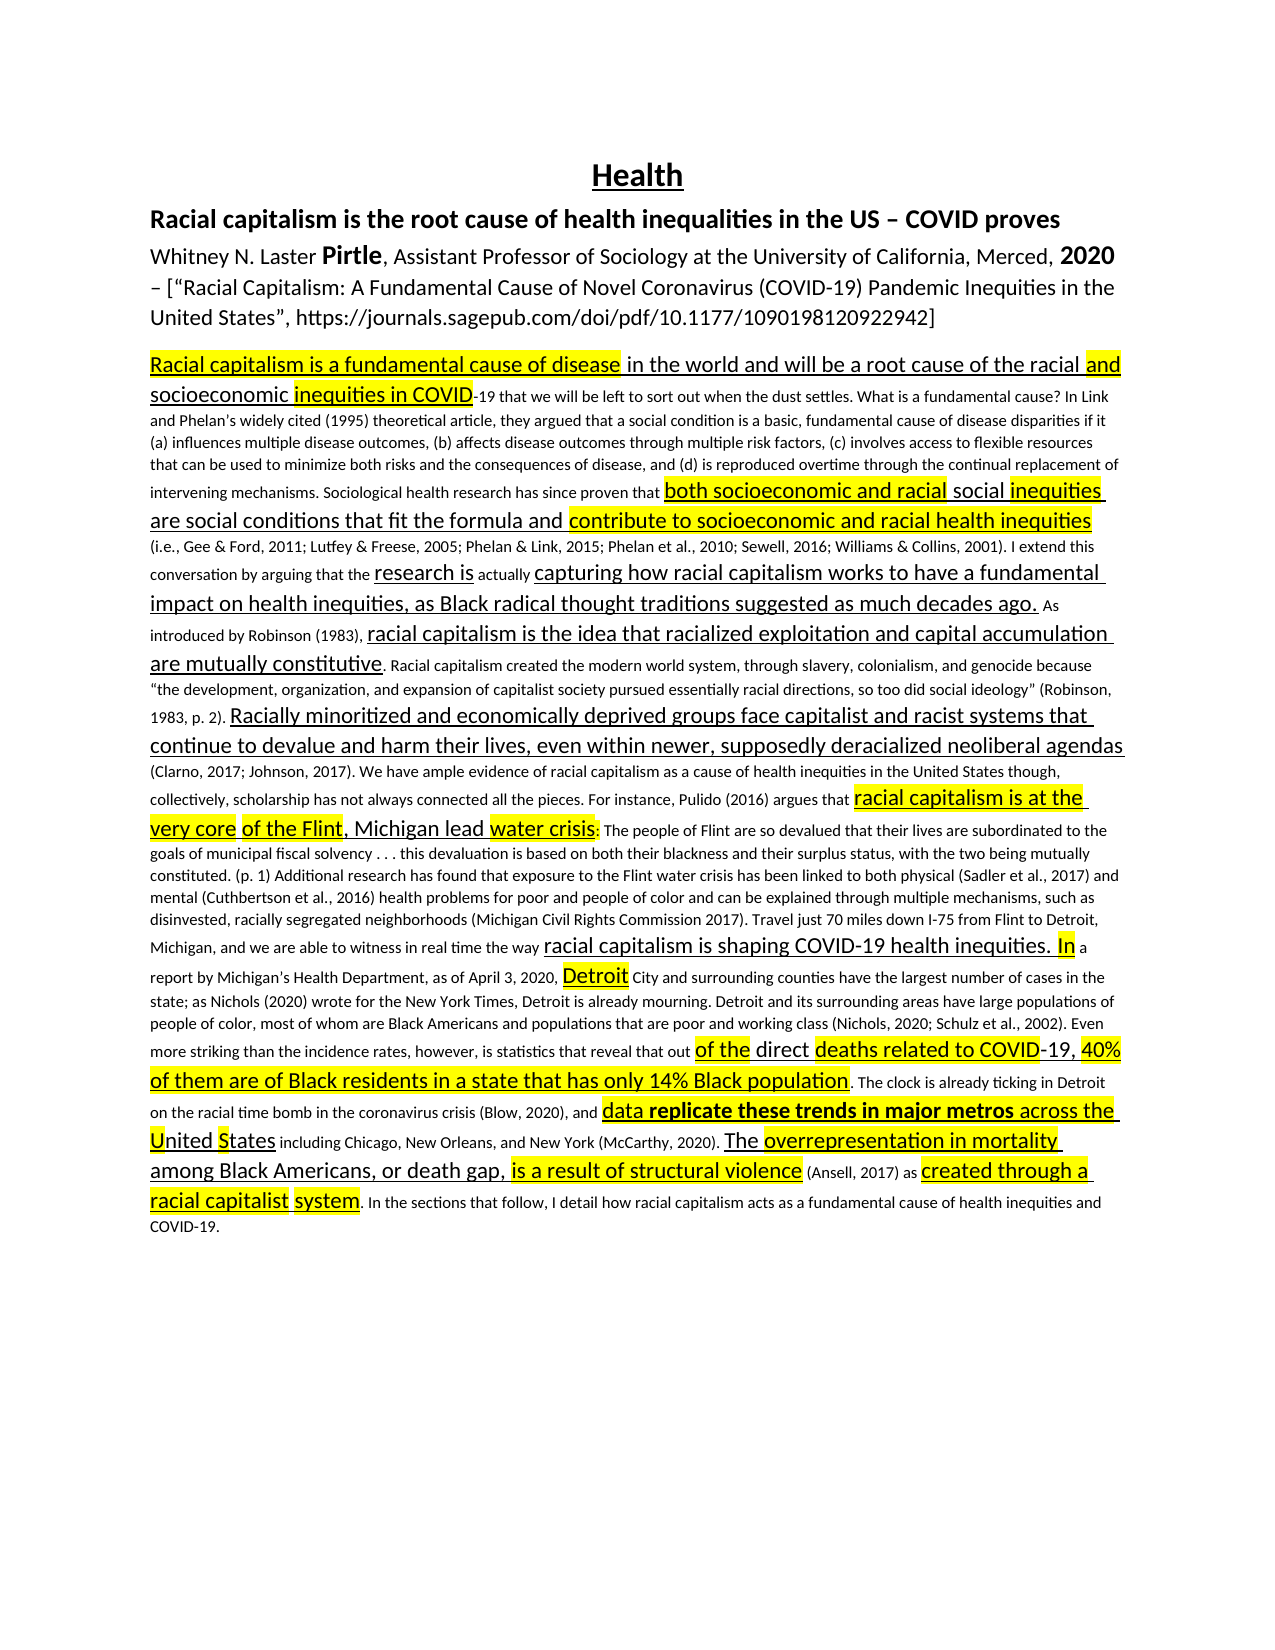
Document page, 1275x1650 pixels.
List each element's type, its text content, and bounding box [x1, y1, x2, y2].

subtitle Racial capitalism is the root cause of health inequalities in the US – COVID proves [150, 202, 1125, 235]
subtitle Health [150, 154, 1125, 195]
text Whitney N. Laster Pirtle, Assistant Professor of Sociology at the University of California, Merced, 2020 – [“Racial Capitalism: A Fundamental Cause of Novel Coronavirus (COVID-19) Pandemic Inequities in the United States”, https://journals.sagepub.com/doi/pdf/10.1177/1090198120922942] [150, 238, 1125, 331]
text Racial capitalism is a fundamental cause of disease in the world and will be a root cause of the racial and socioeconomic inequities in COVID-19 that we will be left to sort out when the dust settles. What is a fundamental cause? In Link and Phelan’s widely cited (1995) theoretical article, they argued that a social condition is a basic, fundamental cause of disease disparities if it (a) influences multiple disease outcomes, (b) affects disease outcomes through multiple risk factors, (c) involves access to flexible resources that can be used to minimize both risks and the consequences of disease, and (d) is reproduced overtime through the continual replacement of intervening mechanisms. Sociological health research has since proven that both socioeconomic and racial social inequities are social conditions that fit the formula and contribute to socioeconomic and racial health inequities (i.e., Gee & Ford, 2011; Lutfey & Freese, 2005; Phelan & Link, 2015; Phelan et al., 2010; Sewell, 2016; Williams & Collins, 2001). I extend this conversation by arguing that the research is actually capturing how racial capitalism works to have a fundamental impact on health inequities, as Black radical thought traditions suggested as much decades ago. As introduced by Robinson (1983), racial capitalism is the idea that racialized exploitation and capital accumulation are mutually constitutive. Racial capitalism created the modern world system, through slavery, colonialism, and genocide because “the development, organization, and expansion of capitalist society pursued essentially racial directions, so too did social ideology” (Robinson, 1983, p. 2). Racially minoritized and economically deprived groups face capitalist and racist systems that continue to devalue and harm their lives, even within newer, supposedly deracialized neoliberal agendas (Clarno, 2017; Johnson, 2017). We have ample evidence of racial capitalism as a cause of health inequities in the United States though, collectively, scholarship has not always connected all the pieces. For instance, Pulido (2016) argues that racial capitalism is at the very core of the Flint, Michigan lead water crisis: The people of Flint are so devalued that their lives are subordinated to the goals of municipal fiscal solvency . . . this devaluation is based on both their blackness and their surplus status, with the two being mutually constituted. (p. 1) Additional research has found that exposure to the Flint water crisis has been linked to both physical (Sadler et al., 2017) and mental (Cuthbertson et al., 2016) health problems for poor and people of color and can be explained through multiple mechanisms, such as disinvested, racially segregated neighborhoods (Michigan Civil Rights Commission 2017). Travel just 70 miles down I-75 from Flint to Detroit, Michigan, and we are able to witness in real time the way racial capitalism is shaping COVID-19 health inequities. In a report by Michigan’s Health Department, as of April 3, 2020, Detroit City and surrounding counties have the largest number of cases in the state; as Nichols (2020) wrote for the New York Times, Detroit is already mourning. Detroit and its surrounding areas have large populations of people of color, most of whom are Black Americans and populations that are poor and working class (Nichols, 2020; Schulz et al., 2002). Even more striking than the incidence rates, however, is statistics that reveal that out of the direct deaths related to COVID-19, 40% of them are of Black residents in a state that has only 14% Black population. The clock is already ticking in Detroit on the racial time bomb in the coronavirus crisis (Blow, 2020), and data replicate these trends in major metros across the United States including Chicago, New Orleans, and New York (McCarthy, 2020). The overrepresentation in mortality among Black Americans, or death gap, is a result of structural violence (Ansell, 2017) as created through a racial capitalist system. In the sections that follow, I detail how racial capitalism acts as a fundamental cause of health inequities and COVID-19. [150, 757, 1125, 1237]
text Racial capitalism is a fundamental cause of disease in the world and will be a root cause of the racial and socioeconomic inequities in COVID-19 that we will be left to sort out when the dust settles. What is a fundamental cause? In Link and Phelan’s widely cited (1995) theoretical article, they argued that a social condition is a basic, fundamental cause of disease disparities if it (a) influences multiple disease outcomes, (b) affects disease outcomes through multiple risk factors, (c) involves access to flexible resources that can be used to minimize both risks and the consequences of disease, and (d) is reproduced overtime through the continual replacement of intervening mechanisms. Sociological health research has since proven that both socioeconomic and racial social inequities are social conditions that fit the formula and contribute to socioeconomic and racial health inequities (i.e., Gee & Ford, 2011; Lutfey & Freese, 2005; Phelan & Link, 2015; Phelan et al., 2010; Sewell, 2016; Williams & Collins, 2001). I extend this conversation by arguing that the research is actually capturing how racial capitalism works to have a fundamental impact on health inequities, as Black radical thought traditions suggested as much decades ago. As introduced by Robinson (1983), racial capitalism is the idea that racialized exploitation and capital accumulation are mutually constitutive. Racial capitalism created the modern world system, through slavery, colonialism, and genocide because “the development, organization, and expansion of capitalist society pursued essentially racial directions, so too did social ideology” (Robinson, 1983, p. 2). Racially minoritized and economically deprived groups face capitalist and racist systems that continue to devalue and harm their lives, even within newer, supposedly deracialized neoliberal agendas (Clarno, 2017; Johnson, 2017). We have ample evidence of racial capitalism as a cause of health inequities in the United States though, collectively, scholarship has not always connected all the pieces. For instance, Pulido (2016) argues that racial capitalism is at the very core of the Flint, Michigan lead water crisis: The people of Flint are so devalued that their lives are subordinated to the goals of municipal fiscal solvency . . . this devaluation is based on both their blackness and their surplus status, with the two being mutually constituted. (p. 1) Additional research has found that exposure to the Flint water crisis has been linked to both physical (Sadler et al., 2017) and mental (Cuthbertson et al., 2016) health problems for poor and people of color and can be explained through multiple mechanisms, such as disinvested, racially segregated neighborhoods (Michigan Civil Rights Commission 2017). Travel just 70 miles down I-75 from Flint to Detroit, Michigan, and we are able to witness in real time the way racial capitalism is shaping COVID-19 health inequities. In a report by Michigan’s Health Department, as of April 3, 2020, Detroit City and surrounding counties have the largest number of cases in the state; as Nichols (2020) wrote for the New York Times, Detroit is already mourning. Detroit and its surrounding areas have large populations of people of color, most of whom are Black Americans and populations that are poor and working class (Nichols, 2020; Schulz et al., 2002). Even more striking than the incidence rates, however, is statistics that reveal that out of the direct deaths related to COVID-19, 40% of them are of Black residents in a state that has only 14% Black population. The clock is already ticking in Detroit on the racial time bomb in the coronavirus crisis (Blow, 2020), and data replicate these trends in major metros across the United States including Chicago, New Orleans, and New York (McCarthy, 2020). The overrepresentation in mortality among Black Americans, or death gap, is a result of structural violence (Ansell, 2017) as created through a racial capitalist system. In the sections that follow, I detail how racial capitalism acts as a fundamental cause of health inequities and COVID-19. [150, 350, 1125, 756]
